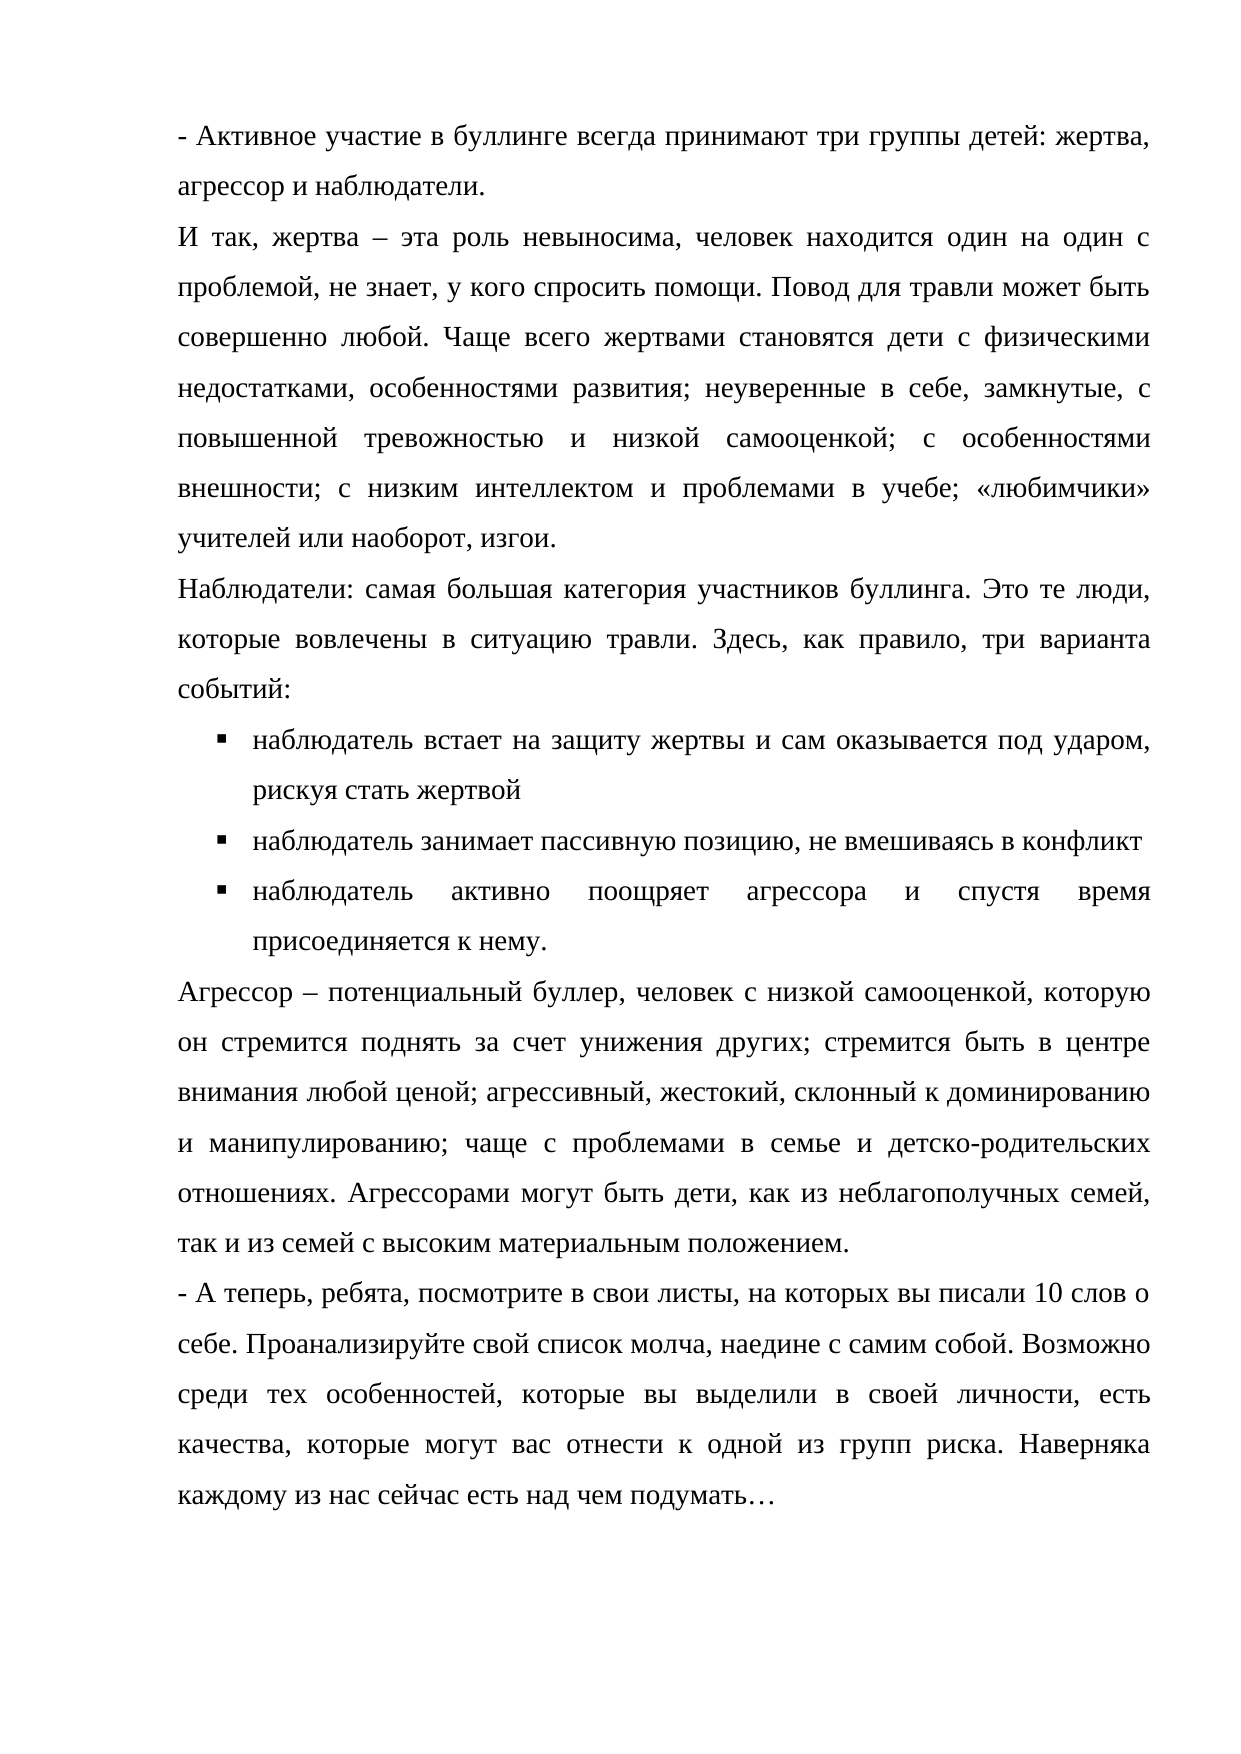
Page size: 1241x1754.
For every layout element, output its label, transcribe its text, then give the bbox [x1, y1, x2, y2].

list наблюдатель занимает пассивную позицию, не вмешиваясь в конфликт [215, 823, 1152, 856]
text И так, жертва – эта роль невыносима, человек находится один на один с проблемой, не знает, у кого спросить помощи. Повод для травли может быть совершенно любой. Чаще всего жертвами становятся дети с физическими недостатками, особенностями развития; неуверенные в себе, замкнутые, с повышенной тревожностью и низкой самооценкой; с особенностями внешности; с низким интеллектом и проблемами в учебе; «любимчики» учителей или наоборот, изгои. [177, 219, 1152, 554]
list наблюдатель встает на защиту жертвы и сам оказывается под ударом, рискуя стать жертвой [215, 722, 1152, 806]
text - Активное участие в буллинге всегда принимают три группы детей: жертва, агрессор и наблюдатели. [177, 118, 1152, 202]
list наблюдатель активно поощряет агрессора и спустя время присоединяется к нему. [215, 873, 1152, 957]
text Агрессор – потенциальный буллер, человек с низкой самооценкой, которую он стремится поднять за счет унижения других; стремится быть в центре внимания любой ценой; агрессивный, жестокий, склонный к доминированию и манипулированию; чаще с проблемами в семье и детско-родительских отношениях. Агрессорами могут быть дети, как из неблагополучных семей, так и из семей с высоким материальным положением. [177, 974, 1152, 1259]
text - А теперь, ребята, посмотрите в свои листы, на которых вы писали 10 слов о себе. Проанализируйте свой список молча, наедине с самим собой. Возможно среди тех особенностей, которые вы выделили в своей личности, есть качества, которые могут вас отнести к одной из групп риска. Наверняка каждому из нас сейчас есть над чем подумать… [177, 1276, 1152, 1510]
text Наблюдатели: самая большая категория участников буллинга. Это те люди, которые вовлечены в ситуацию травли. Здесь, как правило, три варианта событий: [177, 571, 1152, 705]
